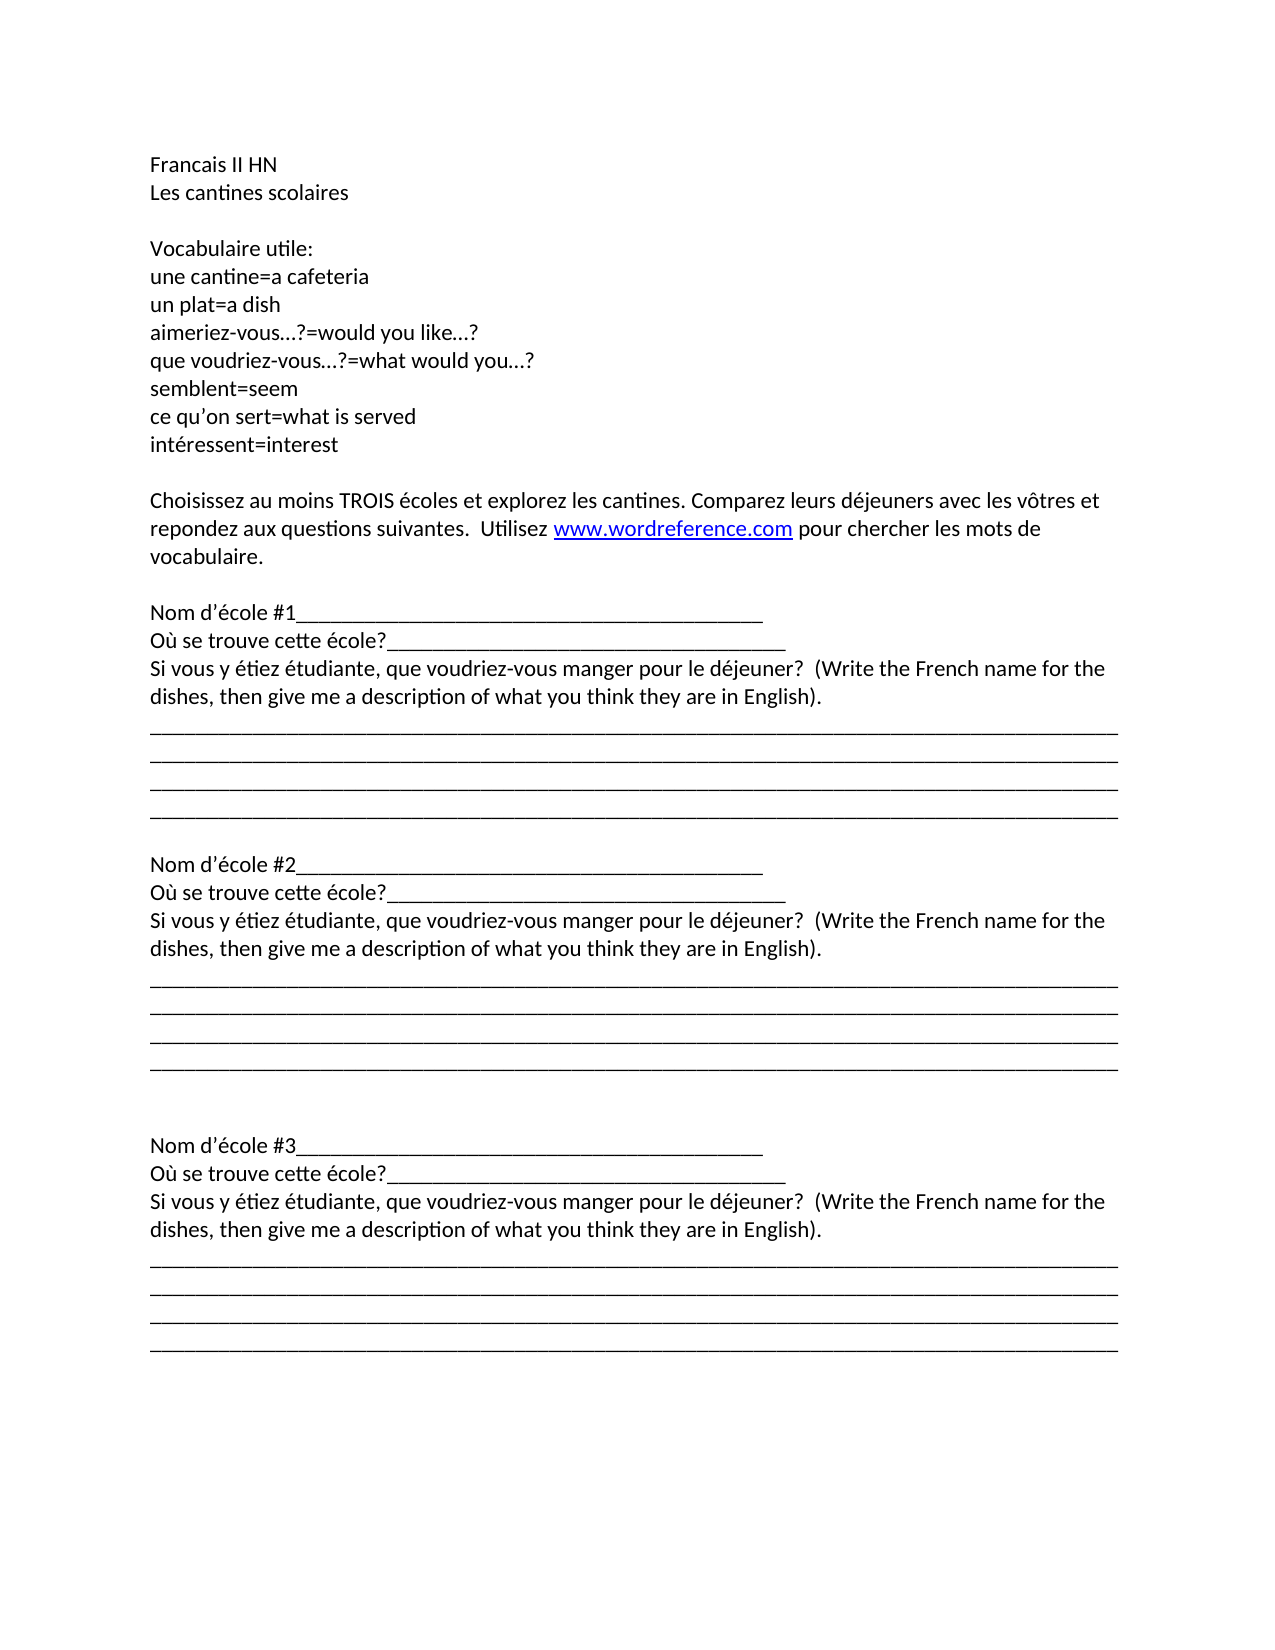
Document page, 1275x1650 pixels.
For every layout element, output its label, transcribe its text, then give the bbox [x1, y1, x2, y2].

text un plat=a dish [150, 290, 1125, 318]
text une cantine=a cafeteria [150, 262, 1125, 290]
text que voudriez-vous…?=what would you…? [150, 346, 1125, 374]
text Si vous y étiez étudiante, que voudriez-vous manger pour le déjeuner? (Write the French name for the dishes, then give me a description of what you think they are in English). [150, 1187, 1125, 1243]
text Vocabulaire utile: [150, 234, 1125, 262]
text Nom d’école #2_________________________________________ [150, 851, 1125, 878]
text intéressent=interest [150, 430, 1125, 458]
text ce qu’on sert=what is served [150, 402, 1125, 430]
text aimeriez-vous…?=would you like…? [150, 318, 1125, 346]
text Si vous y étiez étudiante, que voudriez-vous manger pour le déjeuner? (Write the French name for the dishes, then give me a description of what you think they are in English). [150, 654, 1125, 710]
text Les cantines scolaires [150, 178, 1125, 206]
text Nom d’école #3_________________________________________ [150, 1131, 1125, 1159]
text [150, 1243, 1125, 1355]
text Où se trouve cette école?___________________________________ [150, 626, 1125, 654]
text Où se trouve cette école?___________________________________ [150, 1159, 1125, 1187]
text semblent=seem [150, 374, 1125, 402]
text Si vous y étiez étudiante, que voudriez-vous manger pour le déjeuner? (Write the French name for the dishes, then give me a description of what you think they are in English). [150, 907, 1125, 963]
text Francais II HN [150, 150, 1125, 178]
text Choisissez au moins TROIS écoles et explorez les cantines. Comparez leurs déjeuners avec les vôtres et repondez aux questions suivantes. Utilisez www.wordreference.com pour chercher les mots de vocabulaire. [150, 486, 1125, 570]
text Où se trouve cette école?___________________________________ [150, 878, 1125, 907]
text Nom d’école #1_________________________________________ [150, 598, 1125, 626]
